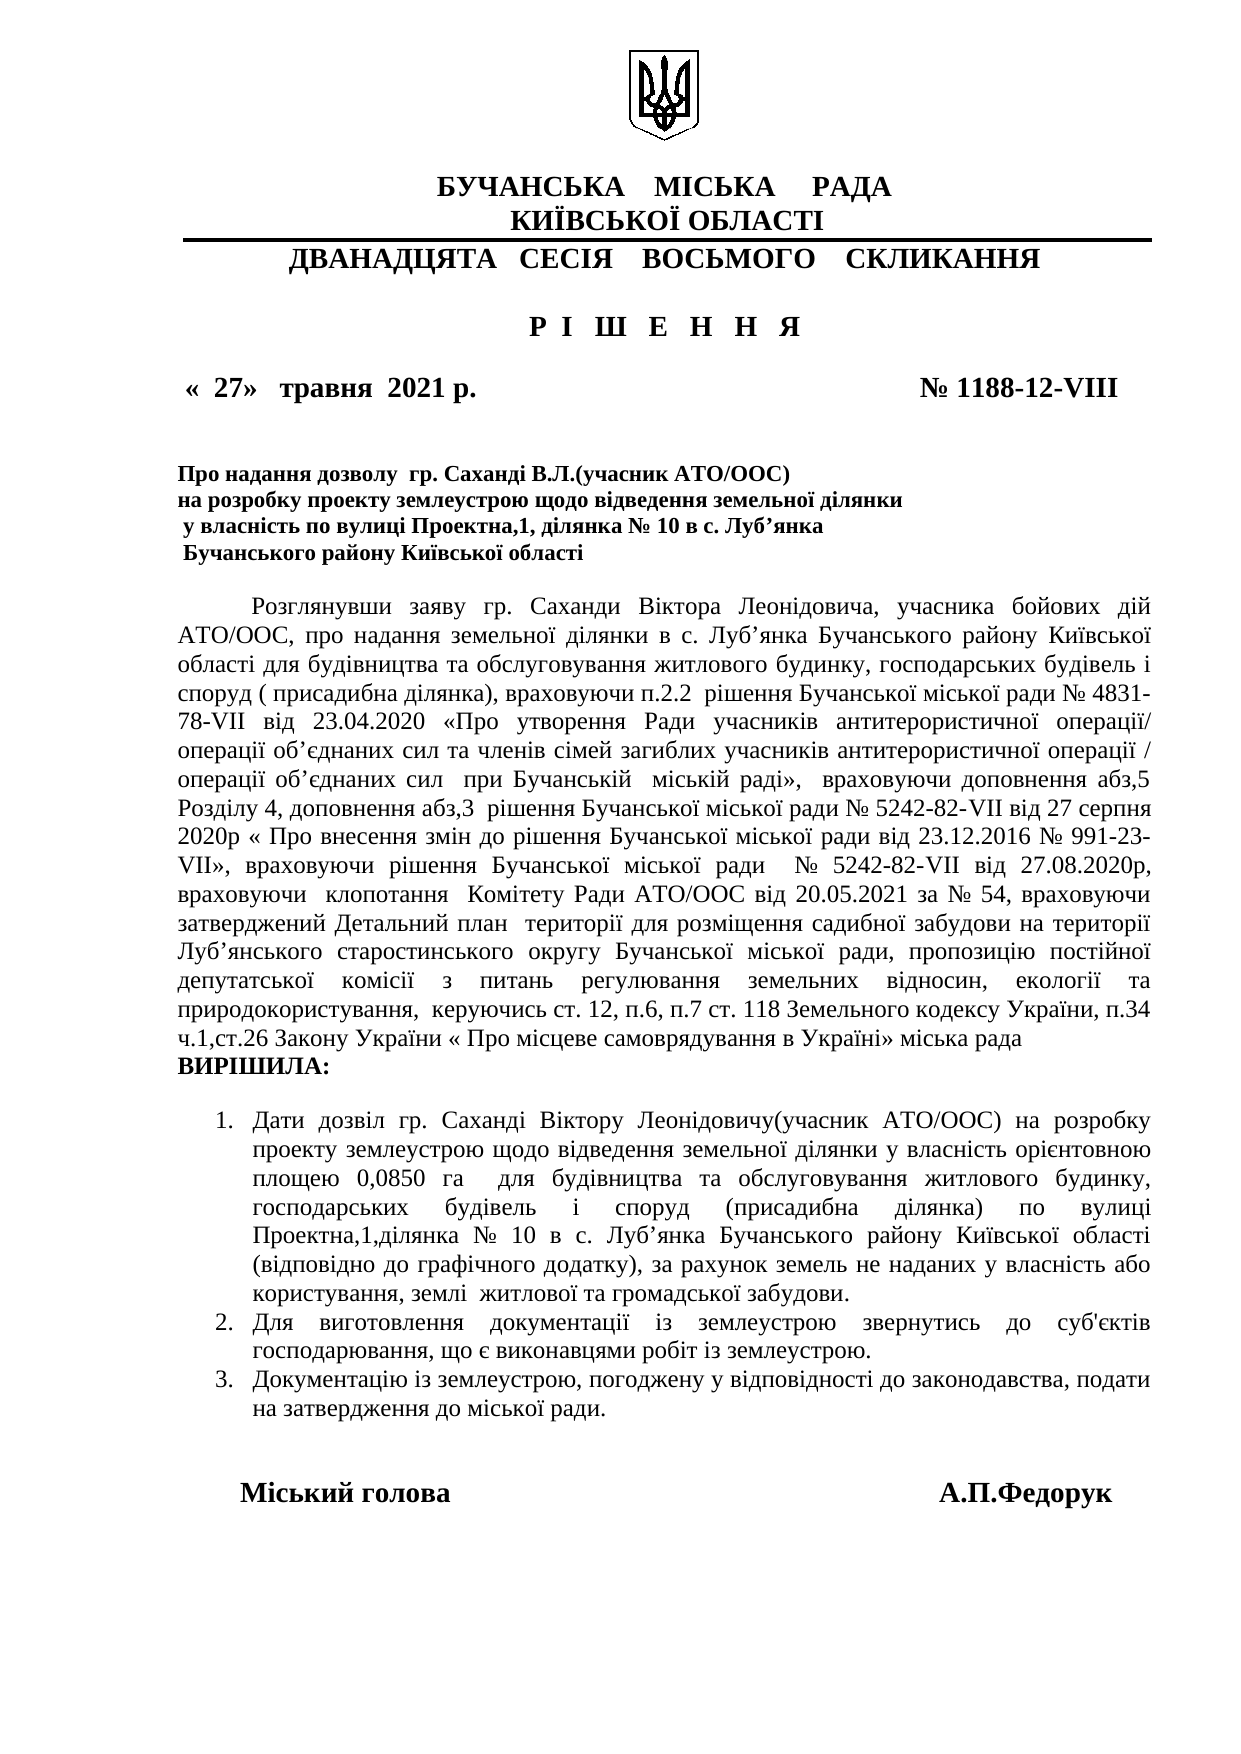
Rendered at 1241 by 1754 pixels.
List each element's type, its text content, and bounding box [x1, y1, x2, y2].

text Розглянувши заяву гр. Саханди Віктора Леонідовича, учасника бойових дій АТО/ООС, про надання земельної ділянки в с. Луб’янка Бучанського району Київської області для будівництва та обслуговування житлового будинку, господарських будівель і споруд ( присадибна ділянка), враховуючи п.2.2 рішення Бучанської міської ради № 4831-78-VІІ від 23.04.2020 «Про утворення Ради учасників антитерористичної операції/ операції об’єднаних сил та членів сімей загиблих учасників антитерористичної операції / операції об’єднаних сил при Бучанській міській раді», враховуючи доповнення абз,5 Розділу 4, доповнення абз,3 рішення Бучанської міської ради № 5242-82-VІІ від 27 серпня 2020р « Про внесення змін до рішення Бучанської міської ради від 23.12.2016 № 991-23-VІІ», враховуючи рішення Бучанської міської ради № 5242-82-VІІ від 27.08.2020р, враховуючи клопотання Комітету Ради АТО/ООС від 20.05.2021 за № 54, враховуючи затверджений Детальний план території для розміщення садибної забудови на території Луб’янського старостинського округу Бучанської міської ради, пропозицію постійної депутатської комісії з питань регулювання земельних відносин, екології та природокористування, керуючись ст. 12, п.6, п.7 ст. 118 Земельного кодексу України, п.34 ч.1,ст.26 Закону України « Про місцеве самоврядування в Україні» міська рада [177, 591, 1152, 1051]
text Про надання дозволу гр. Саханді В.Л.(учасник АТО/ООС) [177, 460, 1152, 486]
list Дати дозвіл гр. Саханді Віктору Леонідовичу(учасник АТО/ООС) на розробку проекту землеустрою щодо відведення земельної ділянки у власність орієнтовною площею 0,0850 га для будівництва та обслуговування житлового будинку, господарських будівель і споруд (присадибна ділянка) по вулиці Проектна,1,ділянка № 10 в с. Луб’янка Бучанського району Київської області (відповідно до графічного додатку), за рахунок земель не наданих у власність або користування, землі житлової та громадської забудови. [215, 1105, 1152, 1307]
text ВИРІШИЛА: [177, 1051, 1152, 1080]
text « 27» травня 2021 р. № 1188-12-VIII [177, 370, 1152, 404]
text Р І Ш Е Н Н Я [177, 309, 1152, 342]
text у власність по вулиці Проектна,1, ділянка № 10 в с. Луб’янка [177, 512, 1152, 539]
text на розробку проекту землеустрою щодо відведення земельної ділянки [177, 486, 1152, 512]
text БУЧАНСЬКА МІСЬКА РАДА [177, 169, 1152, 203]
text КИЇВСЬКОЇ ОБЛАСТІ [183, 203, 1152, 238]
text Бучанського району Київської області [177, 539, 1152, 565]
list Для виготовлення документації із землеустрою звернутись до суб'єктів господарювання, що є виконавцями робіт із землеустрою. [215, 1307, 1152, 1364]
text ДВАНАДЦЯТА СЕСІЯ ВОСЬМОГО СКЛИКАННЯ [177, 242, 1152, 275]
text Міський голова А.П.Федорук [177, 1475, 1152, 1509]
list Документацію із землеустрою, погоджену у відповідності до законодавства, подати на затвердження до міської ради. [215, 1364, 1152, 1422]
